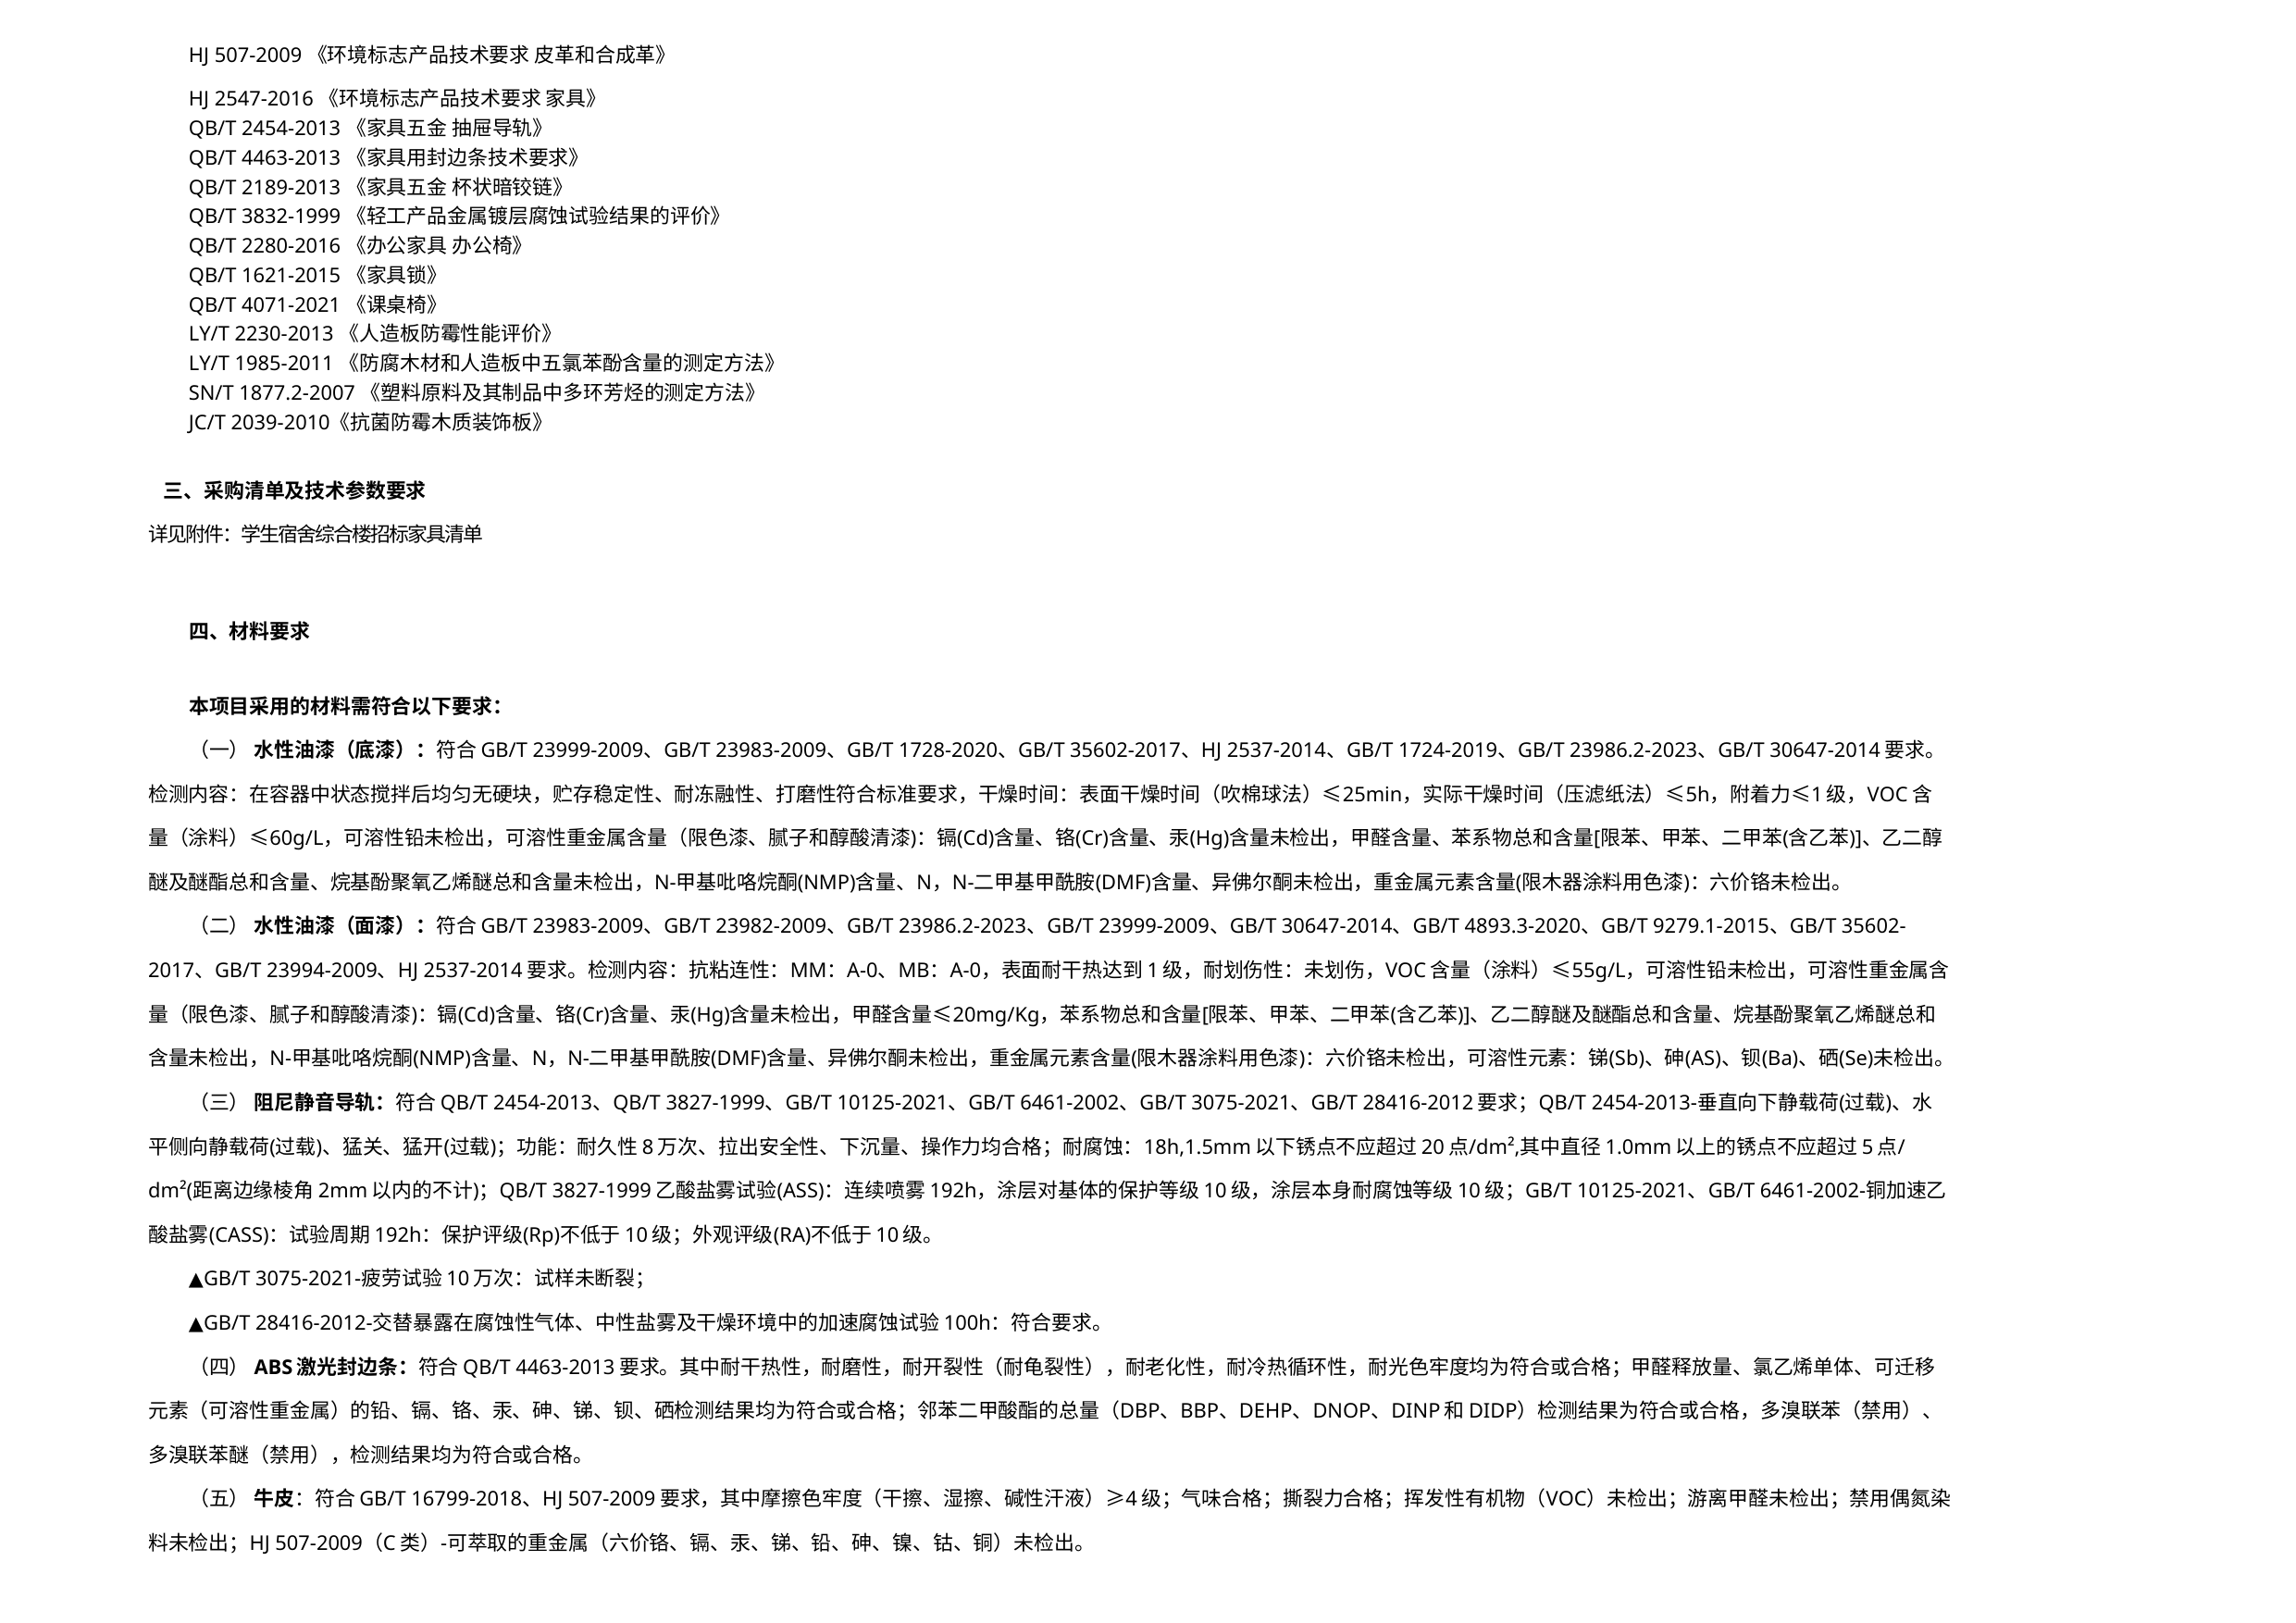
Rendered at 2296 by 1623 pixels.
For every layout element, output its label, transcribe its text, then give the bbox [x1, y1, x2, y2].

text LY/T 2230-2013 《人造板防霉性能评价》 [148, 317, 1951, 347]
text SN/T 1877.2-2007 《塑料原料及其制品中多环芳烃的测定方法》 [148, 377, 1951, 406]
list ▲GB/T 3075-2021-疲劳试验10万次：试样未断裂； [189, 1262, 1951, 1292]
text QB/T 2454-2013 《家具五金 抽屉导轨》 [148, 112, 1951, 142]
text HJ 507-2009 《环境标志产品技术要求 皮革和合成革》 [148, 39, 1951, 68]
list 阻尼静音导轨：符合QB/T 2454-2013、QB/T 3827-1999、GB/T 10125-2021、GB/T 6461-2002、GB/T 3075-2021、GB/T 28416-2012要求；QB/T 2454-2013-垂直向下静载荷(过载)、水平侧向静载荷(过载)、猛关、猛开(过载)；功能：耐久性8万次、拉出安全性、下沉量、操作力均合格；耐腐蚀：18h,1.5mm以下锈点不应超过20点/dm²,其中直径1.0mm以上的锈点不应超过5点/dm²(距离边缘棱角2mm以内的不计)；QB/T 3827-1999乙酸盐雾试验(ASS)：连续喷雾192h，涂层对基体的保护等级10级，涂层本身耐腐蚀等级10级；GB/T 10125-2021、GB/T 6461-2002-铜加速乙酸盐雾(CASS)：试验周期192h：保护评级(Rp)不低于10级；外观评级(RA)不低于10级。 [148, 1086, 1951, 1247]
text LY/T 1985-2011 《防腐木材和人造板中五氯苯酚含量的测定方法》 [148, 347, 1951, 377]
text HJ 2547-2016 《环境标志产品技术要求 家具》 [148, 82, 1951, 112]
text JC/T 2039-2010《抗菌防霉木质装饰板》 [148, 406, 1951, 436]
list ABS激光封边条：符合QB/T 4463-2013要求。其中耐干热性，耐磨性，耐开裂性（耐龟裂性），耐老化性，耐冷热循环性，耐光色牢度均为符合或合格；甲醛释放量、氯乙烯单体、可迁移元素（可溶性重金属）的铅、镉、铬、汞、砷、锑、钡、硒检测结果均为符合或合格；邻苯二甲酸酯的总量（DBP、BBP、DEHP、DNOP、DINP和DIDP）检测结果为符合或合格，多溴联苯（禁用）、多溴联苯醚（禁用），检测结果均为符合或合格。 [148, 1350, 1951, 1468]
text QB/T 2189-2013 《家具五金 杯状暗铰链》 [148, 170, 1951, 200]
text QB/T 3832-1999 《轻工产品金属镀层腐蚀试验结果的评价》 [148, 200, 1951, 229]
text QB/T 4463-2013 《家具用封边条技术要求》 [148, 142, 1951, 170]
list ▲GB/T 28416-2012-交替暴露在腐蚀性气体、中性盐雾及干燥环境中的加速腐蚀试验100h：符合要求。 [189, 1307, 1951, 1336]
text QB/T 2280-2016 《办公家具 办公椅》 [148, 229, 1951, 259]
list 水性油漆（面漆）：符合GB/T 23983-2009、GB/T 23982-2009、GB/T 23986.2-2023、GB/T 23999-2009、GB/T 30647-2014、GB/T 4893.3-2020、GB/T 9279.1-2015、GB/T 35602-2017、GB/T 23994-2009、HJ 2537-2014要求。检测内容：抗粘连性：MM：A-0、MB：A-0，表面耐干热达到1级，耐划伤性：未划伤，VOC含量（涂料）≤55g/L，可溶性铅未检出，可溶性重金属含量（限色漆、腻子和醇酸清漆)：镉(Cd)含量、铬(Cr)含量、汞(Hg)含量未检出，甲醛含量≤20mg/Kg，苯系物总和含量[限苯、甲苯、二甲苯(含乙苯)]、乙二醇醚及醚酯总和含量、烷基酚聚氧乙烯醚总和含量未检出，N-甲基吡咯烷酮(NMP)含量、N，N-二甲基甲酰胺(DMF)含量、异佛尔酮未检出，重金属元素含量(限木器涂料用色漆)：六价铬未检出，可溶性元素：锑(Sb)、砷(AS)、钡(Ba)、硒(Se)未检出。 [148, 910, 1951, 1072]
text 本项目采用的材料需符合以下要求： [148, 690, 1951, 719]
text 四、材料要求 [148, 615, 1951, 645]
list 牛皮：符合GB/T 16799-2018、HJ 507-2009要求，其中摩擦色牢度（干擦、湿擦、碱性汗液）≥4级；气味合格；撕裂力合格；挥发性有机物（VOC）未检出；游离甲醛未检出；禁用偶氮染料未检出；HJ 507-2009（C类）-可萃取的重金属（六价铬、镉、汞、锑、铅、砷、镍、钴、铜）未检出。 [148, 1482, 1951, 1556]
list 水性油漆（底漆）：符合GB/T 23999-2009、GB/T 23983-2009、GB/T 1728-2020、GB/T 35602-2017、HJ 2537-2014、GB/T 1724-2019、GB/T 23986.2-2023、GB/T 30647-2014要求。检测内容：在容器中状态搅拌后均匀无硬块，贮存稳定性、耐冻融性、打磨性符合标准要求，干燥时间：表面干燥时间（吹棉球法）≤25min，实际干燥时间（压滤纸法）≤5h，附着力≤1级，VOC含量（涂料）≤60g/L，可溶性铅未检出，可溶性重金属含量（限色漆、腻子和醇酸清漆)：镉(Cd)含量、铬(Cr)含量、汞(Hg)含量未检出，甲醛含量、苯系物总和含量[限苯、甲苯、二甲苯(含乙苯)]、乙二醇醚及醚酯总和含量、烷基酚聚氧乙烯醚总和含量未检出，N-甲基吡咯烷酮(NMP)含量、N，N-二甲基甲酰胺(DMF)含量、异佛尔酮未检出，重金属元素含量(限木器涂料用色漆)：六价铬未检出。 [148, 734, 1951, 896]
text QB/T 1621-2015 《家具锁》 [148, 259, 1951, 289]
text 详见附件：学生宿舍综合楼招标家具清单 [148, 518, 1951, 548]
text 三、采购清单及技术参数要求 [164, 475, 1951, 503]
text QB/T 4071-2021 《课桌椅》 [148, 289, 1951, 317]
